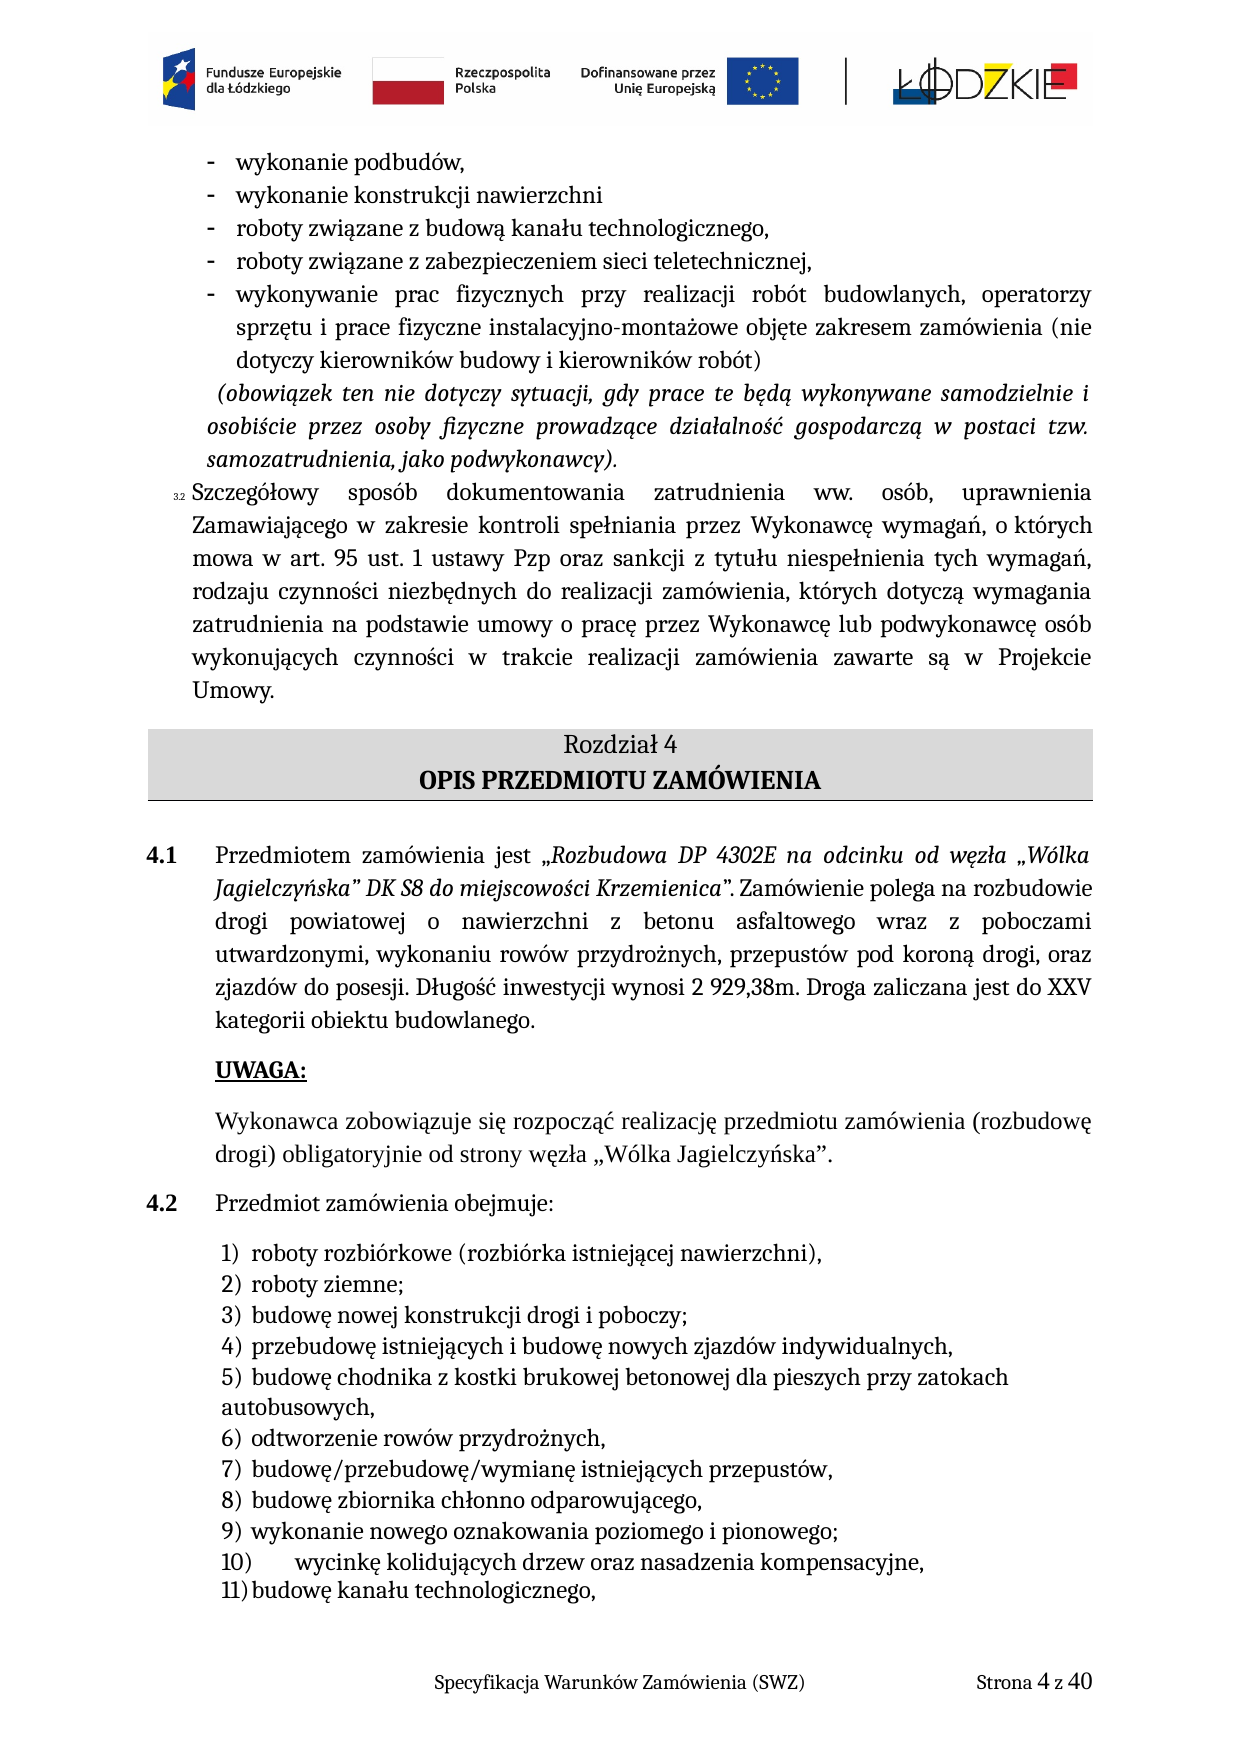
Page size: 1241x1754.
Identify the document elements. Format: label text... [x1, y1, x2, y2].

list budowę kanału technologicznego, [221, 1576, 1093, 1605]
list wykonanie konstrukcji nawierzchni [207, 181, 1093, 209]
list roboty rozbiórkowe (rozbiórka istniejącej nawierzchni), [221, 1239, 1093, 1268]
list roboty związane z zabezpieczeniem sieci teletechnicznej, [207, 247, 1093, 275]
text UWAGA: [215, 1056, 1093, 1085]
list roboty ziemne; [221, 1270, 1093, 1299]
picture [147, 32, 1093, 126]
list budowę chodnika z kostki brukowej betonowej dla pieszych przy zatokach [221, 1362, 1093, 1391]
list roboty związane z budową kanału technologicznego, [207, 214, 1093, 242]
table_header Rozdział 4 OPIS PRZEDMIOTU ZAMÓWIENIA [148, 729, 1093, 800]
list Przedmiotem zamówienia jest „Rozbudowa DP 4302E na odcinku od węzła „Wólka Jagielczyńska” DK S8 do miejscowości Krzemienica”. Zamówienie polega na rozbudowie drogi powiatowej o nawierzchni z betonu asfaltowego wraz z poboczami utwardzonymi, wykonaniu rowów przydrożnych, przepustów pod koroną drogi, oraz zjazdów do posesji. Długość inwestycji wynosi 2 929,38m. Droga zaliczana jest do XXV kategorii obiektu budowlanego. [177, 840, 1093, 1035]
list Szczegółowy sposób dokumentowania zatrudnienia ww. osób, uprawnienia Zamawiającego w zakresie kontroli spełniania przez Wykonawcę wymagań, o których mowa w art. 95 ust. 1 ustawy Pzp oraz sankcji z tytułu niespełnienia tych wymagań, rodzaju czynności niezbędnych do realizacji zamówienia, których dotyczą wymagania zatrudnienia na podstawie umowy o pracę przez Wykonawcę lub podwykonawcę osób wykonujących czynności w trakcie realizacji zamówienia zawarte są w Projekcie Umowy. [185, 478, 1093, 705]
list odtworzenie rowów przydrożnych, [221, 1424, 1093, 1453]
list wycinkę kolidujących drzew oraz nasadzenia kompensacyjne, [221, 1547, 1093, 1576]
list budowę/przebudowę/wymianę istniejących przepustów, [221, 1455, 1093, 1484]
list wykonywanie prac fizycznych przy realizacji robót budowlanych, operatorzy sprzętu i prace fizyczne instalacyjno-montażowe objęte zakresem zamówienia (nie dotyczy kierowników budowy i kierowników robót) [207, 280, 1093, 374]
list Przedmiot zamówienia obejmuje: [177, 1188, 1093, 1218]
list przebudowę istniejących i budowę nowych zjazdów indywidualnych, [221, 1332, 1093, 1360]
list wykonanie nowego oznakowania poziomego i pionowego; [221, 1517, 1093, 1545]
list budowę zbiornika chłonno odparowującego, [221, 1486, 1093, 1514]
list wykonanie podbudów, [207, 148, 1093, 176]
list (obowiązek ten nie dotyczy sytuacji, gdy prace te będą wykonywane samodzielnie i osobiście przez osoby fizyczne prowadzące działalność gospodarczą w postaci tzw. samozatrudnienia, jako podwykonawcy). [207, 379, 1093, 473]
list autobusowych, [221, 1393, 1093, 1422]
list budowę nowej konstrukcji drogi i poboczy; [221, 1301, 1093, 1329]
text Wykonawca zobowiązuje się rozpocząć realizację przedmiotu zamówienia (rozbudowę drogi) obligatoryjnie od strony węzła „Wólka Jagielczyńska”. [215, 1106, 1093, 1167]
